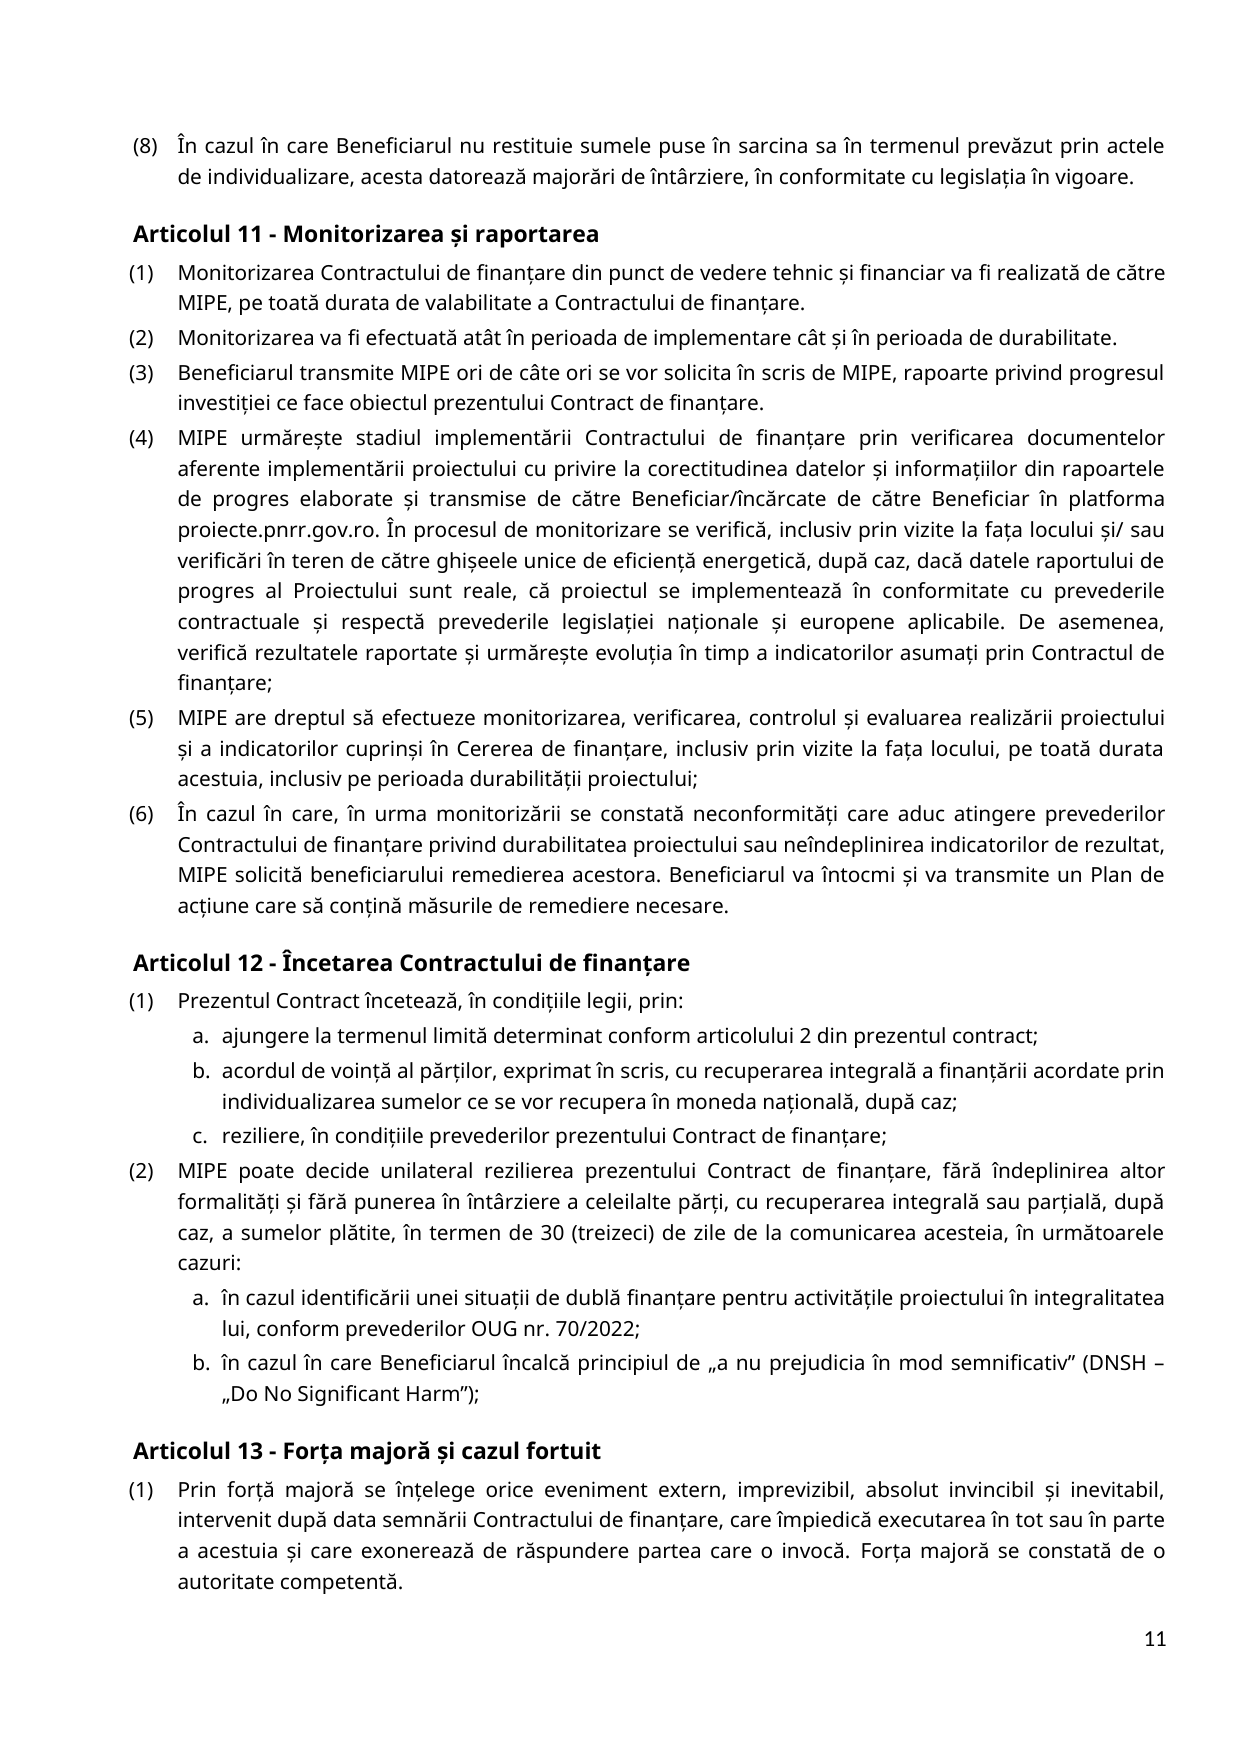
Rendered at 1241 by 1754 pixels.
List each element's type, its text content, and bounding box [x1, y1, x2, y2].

list acordul de voință al părților, exprimat în scris, cu recuperarea integrală a finanțării acordate prin individualizarea sumelor ce se vor recupera în moneda națională, după caz; [192, 1056, 1166, 1115]
list MIPE are dreptul să efectueze monitorizarea, verificarea, controlul și evaluarea realizării proiectului și a indicatorilor cuprinși în Cererea de finanțare, inclusiv prin vizite la fața locului, pe toată durata acestuia, inclusiv pe perioada durabilității proiectului; [129, 703, 1166, 793]
list Prin forță majoră se înțelege orice eveniment extern, imprevizibil, absolut invincibil și inevitabil, intervenit după data semnării Contractului de finanțare, care împiedică executarea în tot sau în parte a acestuia și care exonerează de răspundere partea care o invocă. Forța majoră se constată de o autoritate competentă. [129, 1475, 1166, 1595]
list reziliere, în condițiile prevederilor prezentului Contract de finanțare; [192, 1122, 1166, 1150]
list Prezentul Contract încetează, în condițiile legii, prin: [129, 987, 1166, 1015]
list în cazul identificării unei situații de dublă finanțare pentru activitățile proiectului în integralitatea lui, conform prevederilor OUG nr. 70/2022; [192, 1283, 1166, 1342]
list În cazul în care, în urma monitorizării se constată neconformități care aduc atingere prevederilor Contractului de finanțare privind durabilitatea proiectului sau neîndeplinirea indicatorilor de rezultat, MIPE solicită beneficiarului remedierea acestora. Beneficiarul va întocmi și va transmite un Plan de acțiune care să conțină măsurile de remediere necesare. [129, 799, 1166, 919]
list în cazul în care Beneficiarul încalcă principiul de „a nu prejudicia în mod semnificativ” (DNSH – „Do No Significant Harm”); [192, 1348, 1166, 1408]
list MIPE poate decide unilateral rezilierea prezentului Contract de finanțare, fără îndeplinirea altor formalități și fără punerea în întârziere a celeilalte părți, cu recuperarea integrală sau parțială, după caz, a sumelor plătite, în termen de 30 (treizeci) de zile de la comunicarea acesteia, în următoarele cazuri: [129, 1156, 1166, 1277]
list Beneficiarul transmite MIPE ori de câte ori se vor solicita în scris de MIPE, rapoarte privind progresul investiției ce face obiectul prezentului Contract de finanțare. [129, 358, 1166, 417]
list Monitorizarea Contractului de finanțare din punct de vedere tehnic și financiar va fi realizată de către MIPE, pe toată durata de valabilitate a Contractului de finanțare. [129, 258, 1166, 317]
subtitle Articolul 13 - Forța majoră și cazul fortuit [133, 1435, 1166, 1466]
subtitle Articolul 12 - Încetarea Contractului de finanțare [133, 947, 1166, 978]
list MIPE urmărește stadiul implementării Contractului de finanțare prin verificarea documentelor aferente implementării proiectului cu privire la corectitudinea datelor și informațiilor din rapoartele de progres elaborate și transmise de către Beneficiar/încărcate de către Beneficiar în platforma proiecte.pnrr.gov.ro. În procesul de monitorizare se verifică, inclusiv prin vizite la fața locului și/ sau verificări în teren de către ghișeele unice de eficiență energetică, după caz, dacă datele raportului de progres al Proiectului sunt reale, că proiectul se implementează în conformitate cu prevederile contractuale și respectă prevederile legislației naționale și europene aplicabile. De asemenea, verifică rezultatele raportate și urmărește evoluția în timp a indicatorilor asumați prin Contractul de finanțare; [129, 423, 1166, 697]
list În cazul în care Beneficiarul nu restituie sumele puse în sarcina sa în termenul prevăzut prin actele de individualizare, acesta datorează majorări de întârziere, în conformitate cu legislația în vigoare. [133, 131, 1166, 190]
list ajungere la termenul limită determinat conform articolului 2 din prezentul contract; [192, 1021, 1166, 1050]
subtitle Articolul 11 - Monitorizarea și raportarea [133, 217, 1166, 249]
list Monitorizarea va fi efectuată atât în perioada de implementare cât și în perioada de durabilitate. [129, 323, 1166, 351]
